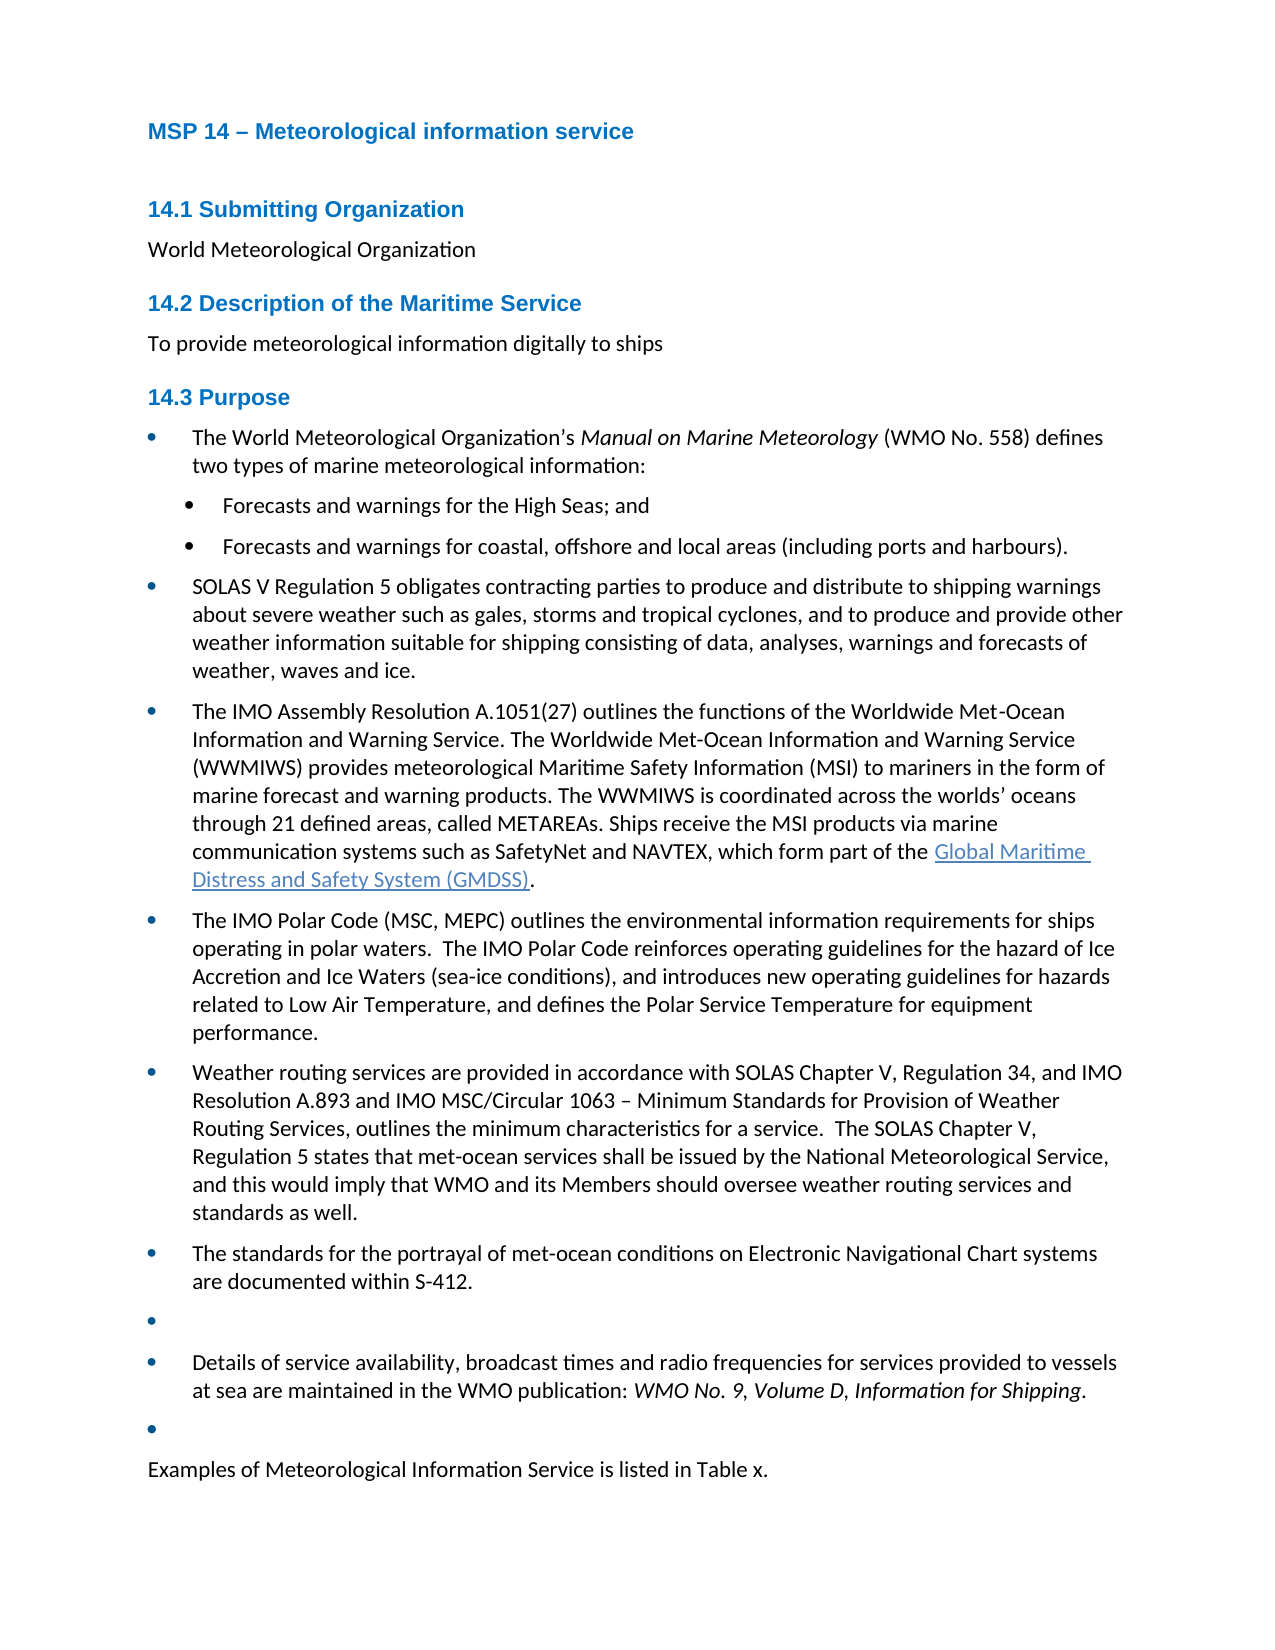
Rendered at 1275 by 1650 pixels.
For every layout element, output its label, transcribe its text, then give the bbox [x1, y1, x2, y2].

subtitle 14.2 Description of the Maritime Service [148, 289, 1127, 316]
subtitle 14.3 Purpose [148, 383, 1127, 410]
text Examples of Meteorological Information Service is listed in Table x. [148, 1455, 1127, 1483]
list Forecasts and warnings for the High Seas; and [185, 491, 1127, 519]
text The IMO Assembly Resolution A.1051(27) outlines the functions of the Worldwide Met-Ocean Information and Warning Service. The Worldwide Met-Ocean Information and Warning Service (WWMIWS) provides meteorological Maritime Safety Information (MSI) to mariners in the form of marine forecast and warning products. The WWMIWS is coordinated across the worlds’ oceans through 21 defined areas, called METAREAs. Ships receive the MSI products via marine communication systems such as SafetyNet and NAVTEX, which form part of the Global Maritime Distress and Safety System (GMDSS). [148, 697, 1127, 893]
text The standards for the portrayal of met-ocean conditions on Electronic Navigational Chart systems are documented within S-412. [148, 1239, 1127, 1295]
subtitle 14.1 Submitting Organization [148, 196, 1127, 222]
text Weather routing services are provided in accordance with SOLAS Chapter V, Regulation 34, and IMO Resolution A.893 and IMO MSC/Circular 1063 – Minimum Standards for Provision of Weather Routing Services, outlines the minimum characteristics for a service. The SOLAS Chapter V, Regulation 5 states that met-ocean services shall be issued by the National Meteorological Service, and this would imply that WMO and its Members should oversee weather routing services and standards as well. [148, 1058, 1127, 1226]
text The World Meteorological Organization’s Manual on Marine Meteorology (WMO No. 558) defines two types of marine meteorological information: [148, 423, 1127, 479]
text World Meteorological Organization [148, 235, 1127, 263]
text The IMO Polar Code (MSC, MEPC) outlines the environmental information requirements for ships operating in polar waters. The IMO Polar Code reinforces operating guidelines for the hazard of Ice Accretion and Ice Waters (sea-ice conditions), and introduces new operating guidelines for hazards related to Low Air Temperature, and defines the Polar Service Temperature for equipment performance. [148, 906, 1127, 1046]
text SOLAS V Regulation 5 obligates contracting parties to produce and distribute to shipping warnings about severe weather such as gales, storms and tropical cyclones, and to produce and provide other weather information suitable for shipping consisting of data, analyses, warnings and forecasts of weather, waves and ice. [148, 572, 1127, 684]
text To provide meteorological information digitally to ships [148, 329, 1127, 357]
text MSP 14 – Meteorological information service [148, 118, 1127, 144]
list Forecasts and warnings for coastal, offshore and local areas (including ports and harbours). [185, 532, 1127, 560]
text Details of service availability, broadcast times and radio frequencies for services provided to vessels at sea are maintained in the WMO publication: WMO No. 9, Volume D, Information for Shipping. [148, 1348, 1127, 1404]
